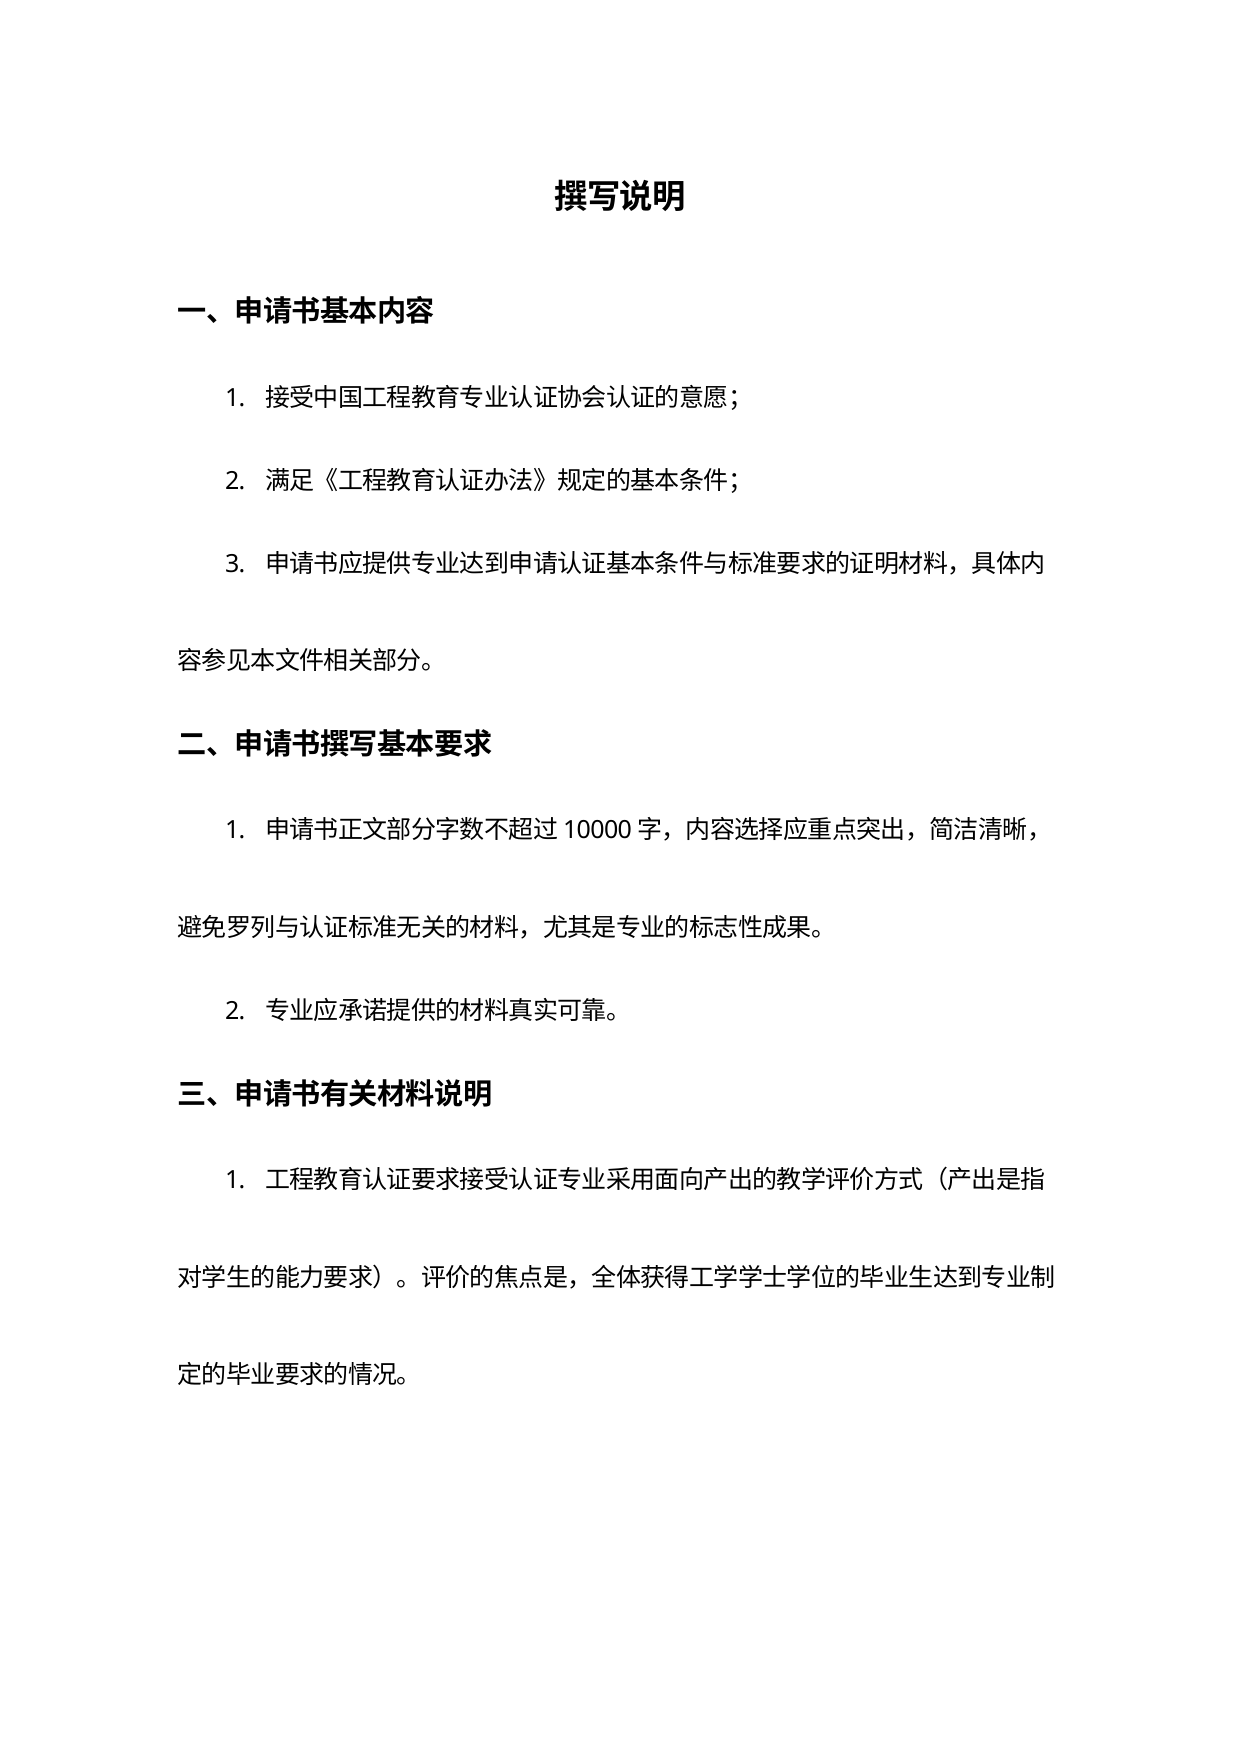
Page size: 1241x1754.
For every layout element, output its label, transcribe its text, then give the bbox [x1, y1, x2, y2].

text 三、申请书有关材料说明 [177, 1059, 1063, 1124]
text 2. 专业应承诺提供的材料真实可靠。 [177, 976, 1063, 1041]
text 2. 满足《工程教育认证办法》规定的基本条件； [177, 446, 1063, 511]
text 二、申请书撰写基本要求 [177, 709, 1063, 774]
text 1. 工程教育认证要求接受认证专业采用面向产出的教学评价方式（产出是指对学生的能力要求）。评价的焦点是，全体获得工学学士学位的毕业生达到专业制定的毕业要求的情况。 [177, 1146, 1063, 1406]
text 一、申请书基本内容 [177, 276, 1063, 341]
text 撰写说明 [177, 162, 1063, 227]
text 1. 接受中国工程教育专业认证协会认证的意愿； [177, 363, 1063, 428]
text 1. 申请书正文部分字数不超过10000字，内容选择应重点突出，简洁清晰，避免罗列与认证标准无关的材料，尤其是专业的标志性成果。 [177, 796, 1063, 958]
text 3. 申请书应提供专业达到申请认证基本条件与标准要求的证明材料，具体内容参见本文件相关部分。 [177, 529, 1063, 691]
